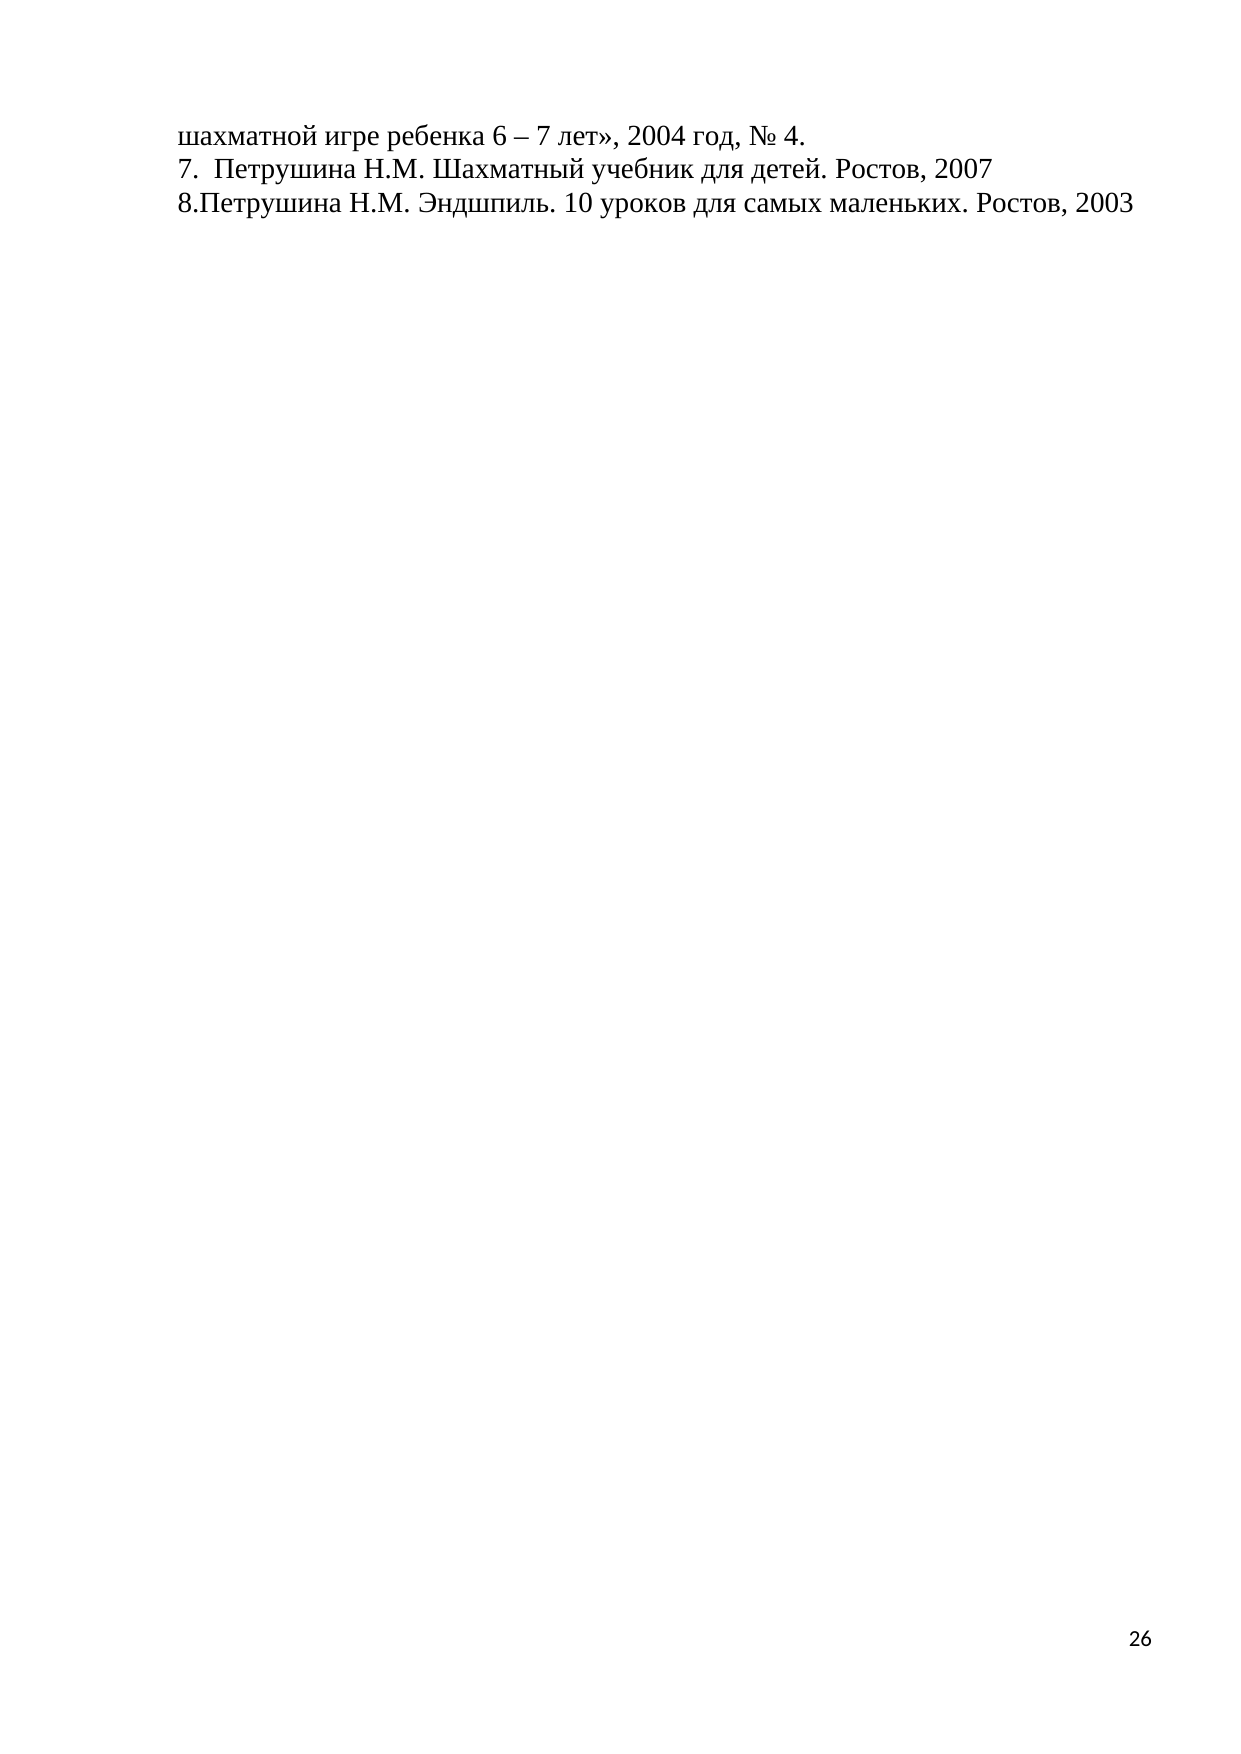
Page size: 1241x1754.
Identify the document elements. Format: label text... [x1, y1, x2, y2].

text 7. Петрушина Н.М. Шахматный учебник для детей. Ростов, 2007 [177, 152, 1152, 185]
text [177, 118, 1152, 152]
text 8.Петрушина Н.М. Эндшпиль. 10 уроков для самых маленьких. Ростов, 2003 [177, 185, 1152, 219]
